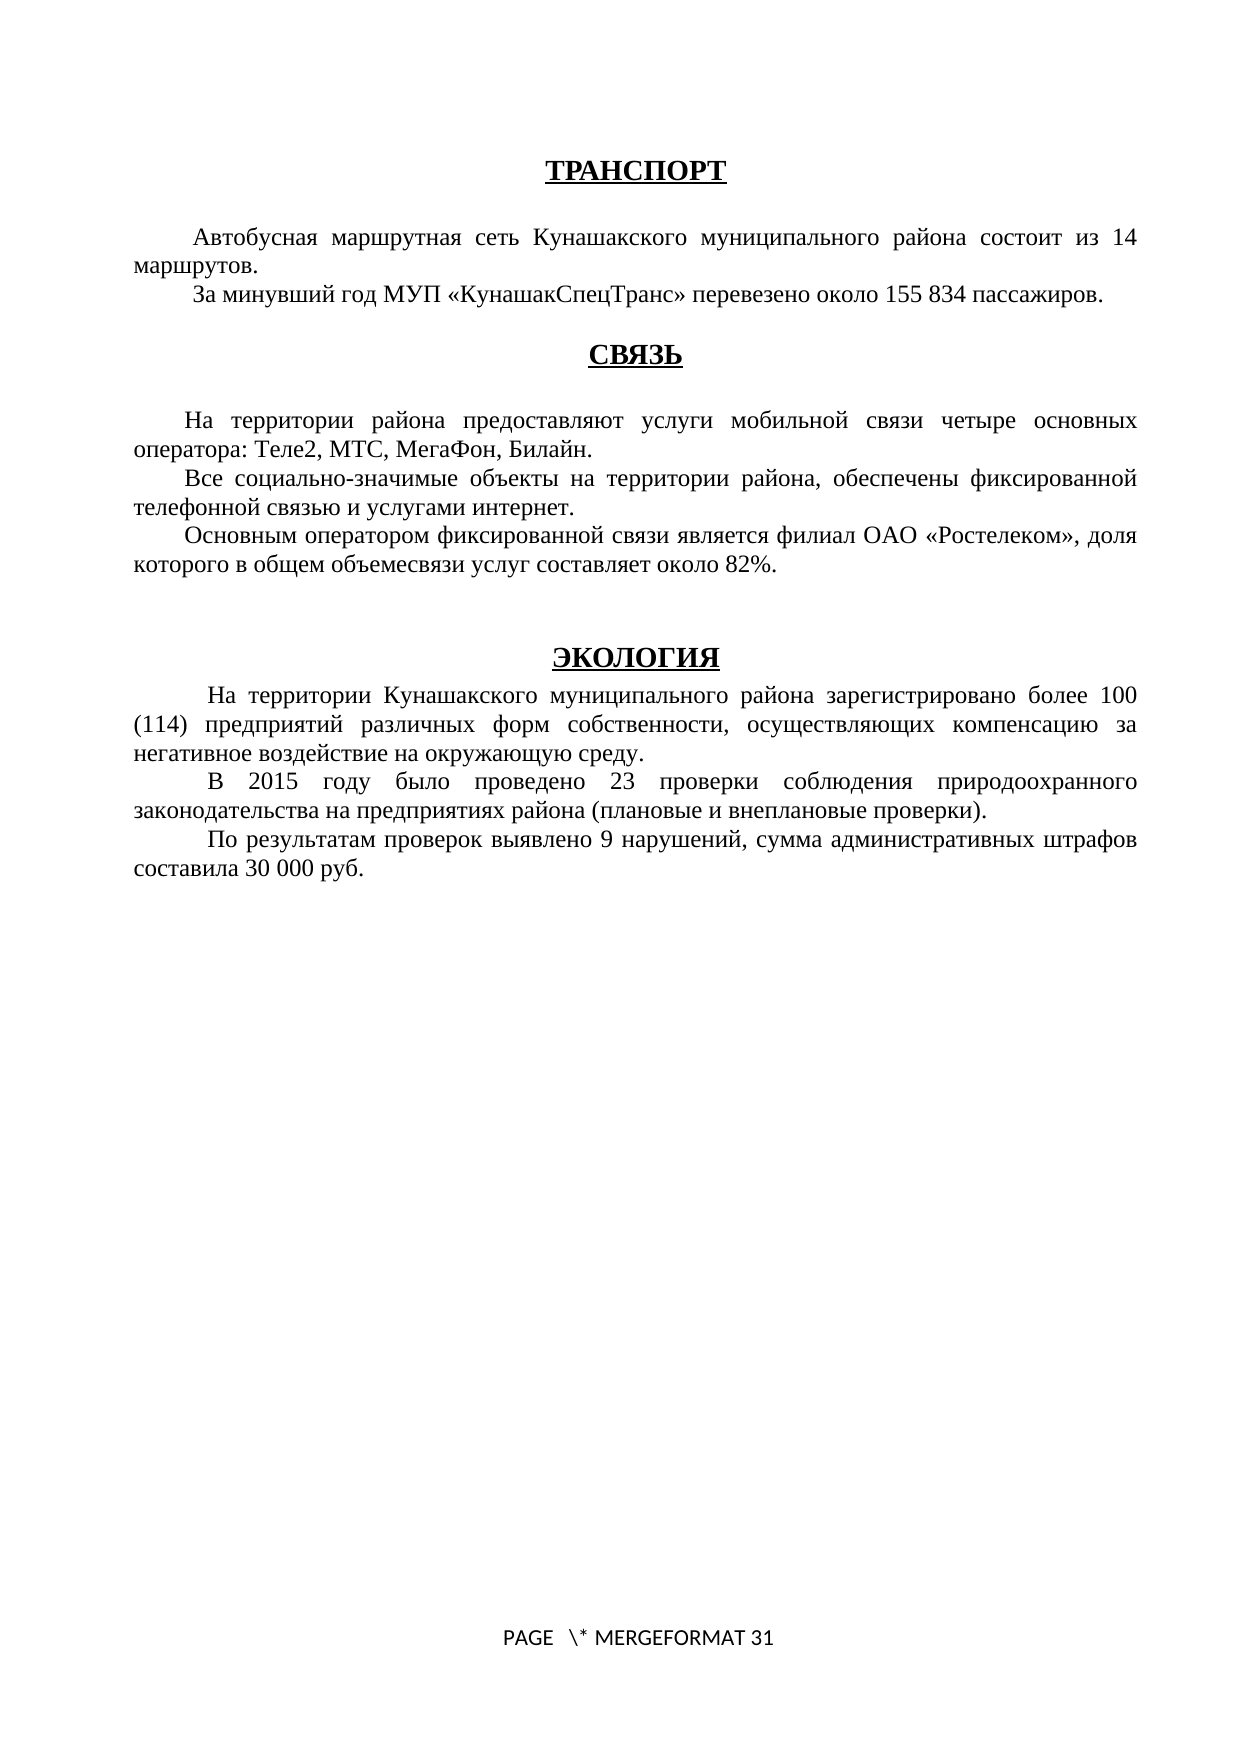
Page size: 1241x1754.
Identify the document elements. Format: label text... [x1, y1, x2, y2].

text На территории Кунашакского муниципального района зарегистрировано более 100 (114) предприятий различных форм собственности, осуществляющих компенсацию за негативное воздействие на окружающую среду. [133, 680, 1138, 766]
subtitle ЭКОЛОГИЯ [133, 640, 1138, 674]
subtitle СВЯЗЬ [133, 337, 1138, 371]
text Все социально-значимые объекты на территории района, обеспечены фиксированной телефонной связью и услугами интернет. [133, 463, 1138, 521]
text Автобусная маршрутная сеть Кунашакского муниципального района состоит из 14 маршрутов. [133, 222, 1138, 279]
text Основным оператором фиксированной связи является филиал ОАО «Ростелеком», доля которого в общем объемесвязи услуг составляет около 82%. [133, 521, 1138, 578]
text По результатам проверок выявлено 9 нарушений, сумма административных штрафов составила 30 000 руб. [133, 824, 1138, 881]
text В 2015 году было проведено 23 проверки соблюдения природоохранного законодательства на предприятиях района (плановые и внеплановые проверки). [133, 766, 1138, 824]
text На территории района предоставляют услуги мобильной связи четыре основных оператора: Теле2, МТС, МегаФон, Билайн. [133, 406, 1138, 463]
text За минувший год МУП «КунашакСпецТранс» перевезено около 155 834 пассажиров. [133, 279, 1138, 308]
subtitle ТРАНСПОРТ [133, 153, 1138, 187]
